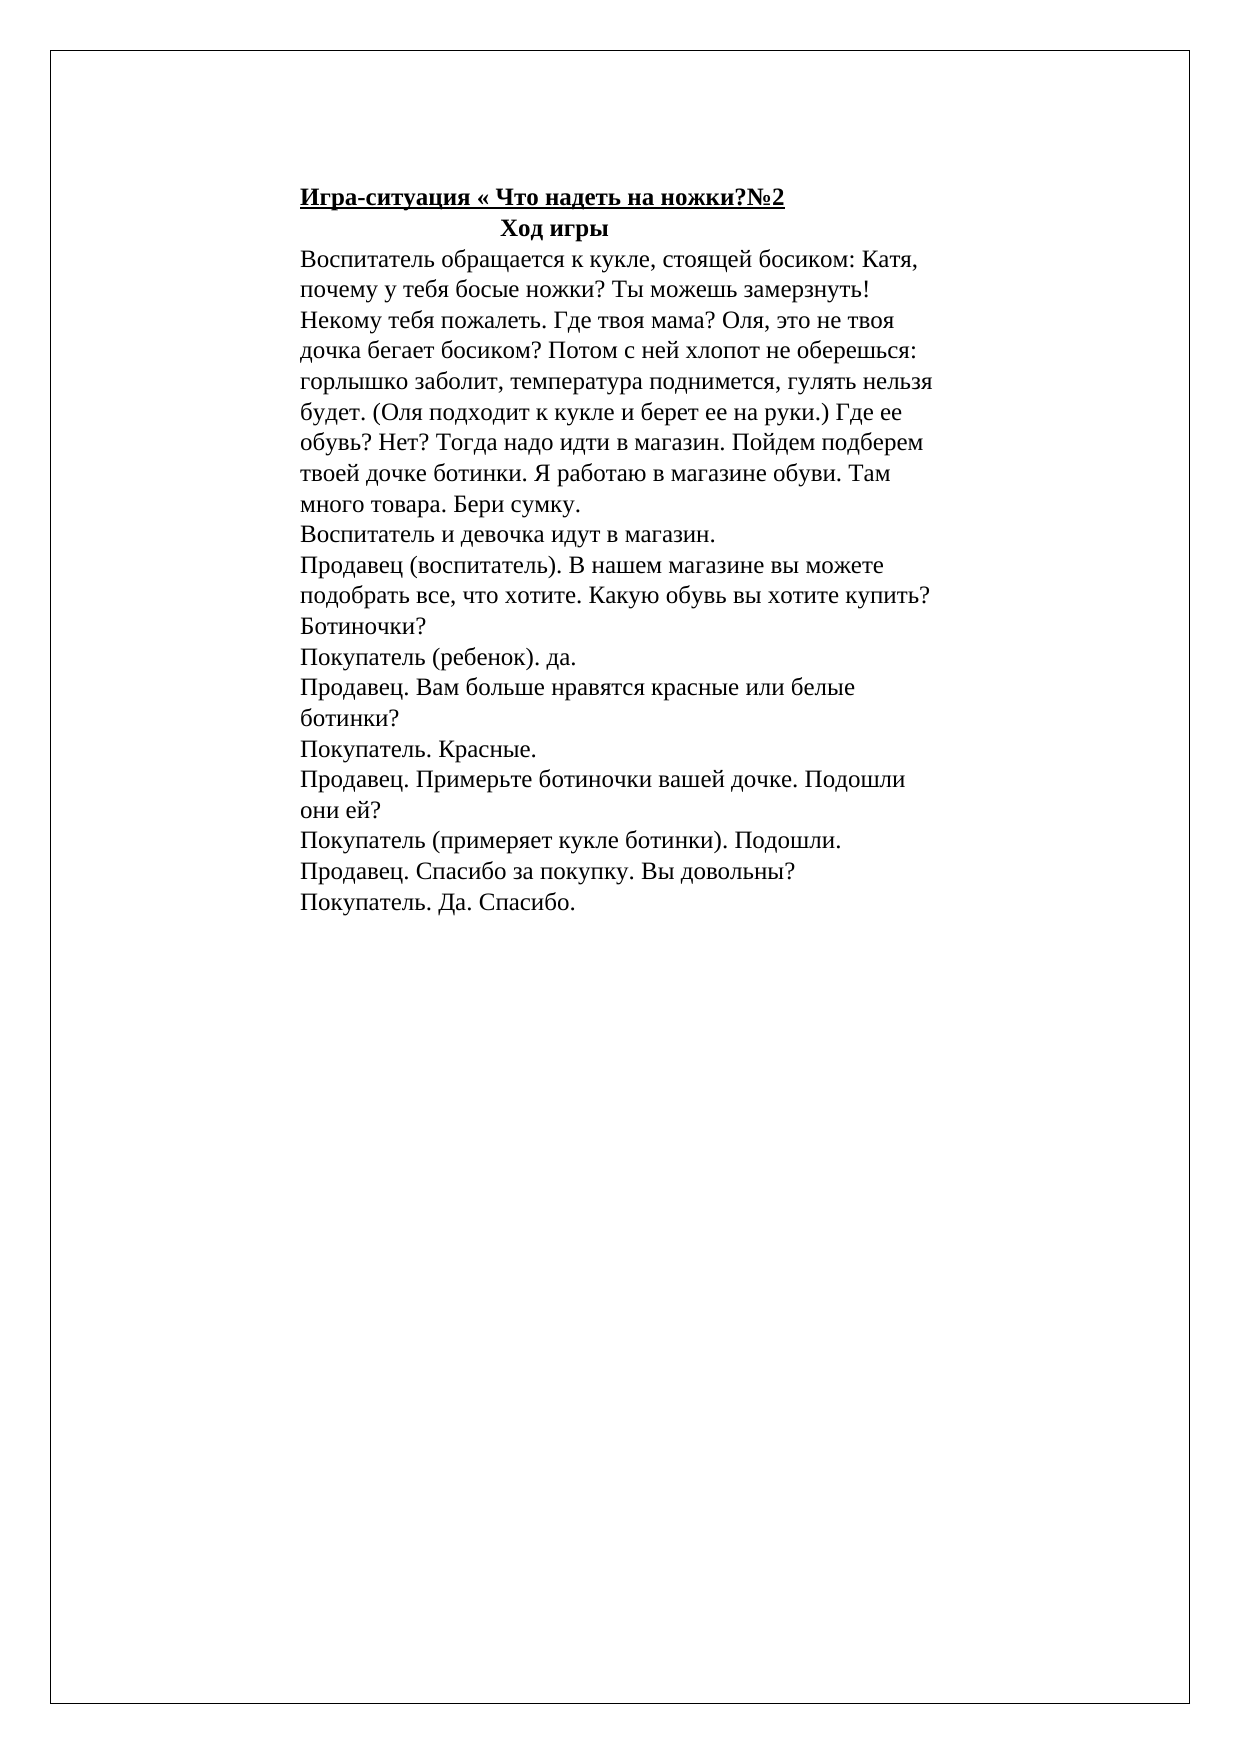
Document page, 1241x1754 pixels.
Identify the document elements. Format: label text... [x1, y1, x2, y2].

text Продавец. Спасибо за покупку. Вы довольны? [300, 854, 940, 885]
text Покупатель. Да. Спасибо. [300, 885, 940, 916]
text Воспитатель обращается к кукле, стоящей босиком: Катя, почему у тебя босые ножки? Ты можешь замерзнуть! Некому тебя пожалеть. Где твоя мама? Оля, это не твоя дочка бегает босиком? Потом с ней хлопот не оберешься: горлышко заболит, температура поднимется, гулять нельзя будет. (Оля подходит к кукле и берет ее на руки.) Где ее обувь? Нет? Тогда надо идти в магазин. Пойдем подберем твоей дочке ботинки. Я работаю в магазине обуви. Там много товара. Бери сумку. [300, 242, 940, 517]
text Покупатель. Красные. [300, 732, 940, 762]
text Продавец. Вам больше нравятся красные или белые ботинки? [300, 671, 940, 732]
text Покупатель (ребенок). да. [300, 640, 940, 671]
text Покупатель (примеряет кукле ботинки). Подошли. [300, 824, 940, 854]
text Ход игры [300, 211, 940, 242]
text Воспитатель и девочка идут в магазин. [300, 517, 940, 548]
text Продавец (воспитатель). В нашем магазине вы можете подобрать все, что хотите. Какую обувь вы хотите купить? Ботиночки? [300, 548, 940, 640]
text Игра-ситуация « Что надеть на ножки?№2 [300, 181, 940, 211]
text Продавец. Примерьте ботиночки вашей дочке. Подошли они ей? [300, 762, 940, 824]
